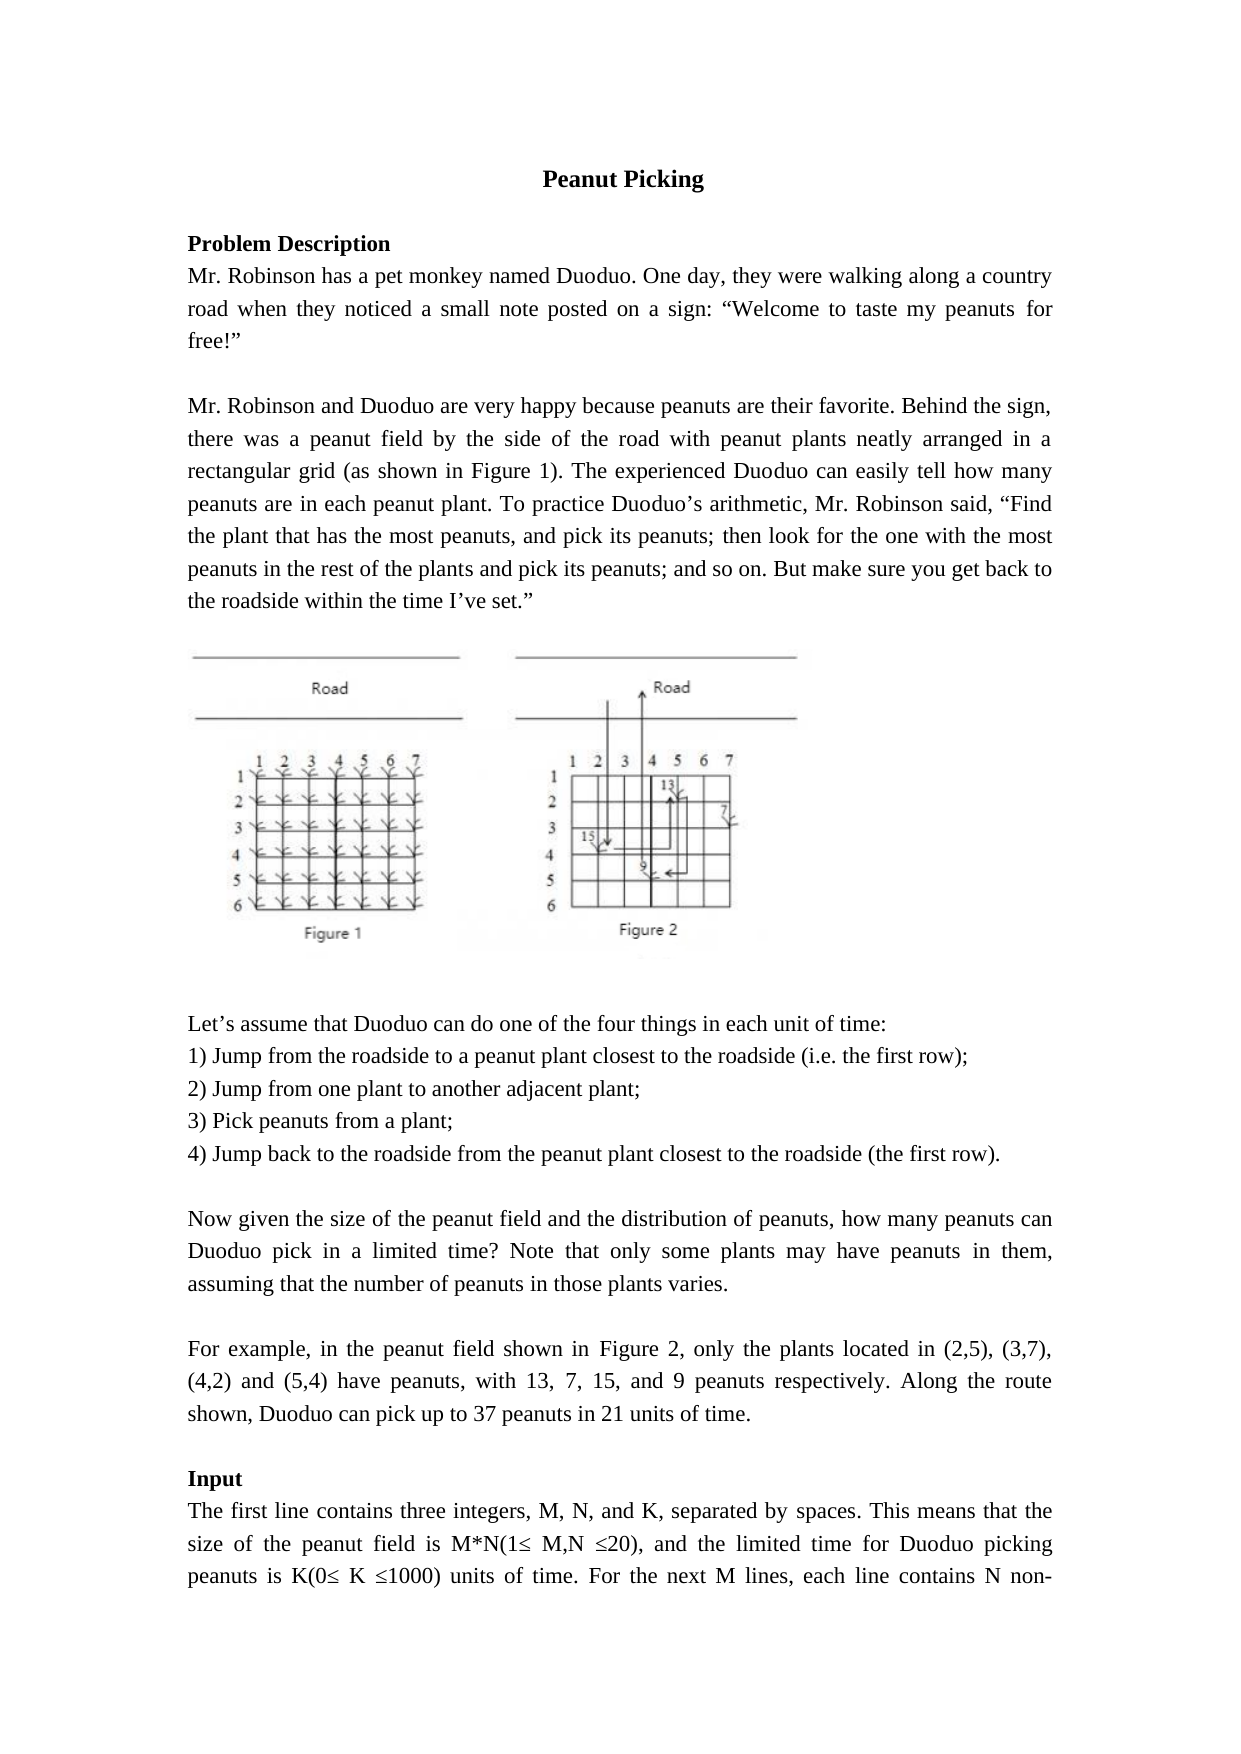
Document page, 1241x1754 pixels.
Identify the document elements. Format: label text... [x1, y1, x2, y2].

text Problem Description [187, 227, 1053, 259]
text 4) Jump back to the roadside from the peanut plant closest to the roadside (the first row). [187, 1137, 1053, 1169]
text Peanut Picking [187, 162, 1053, 194]
text 1) Jump from the roadside to a peanut plant closest to the roadside (i.e. the first row); [187, 1039, 1053, 1072]
text Let’s assume that Duoduo can do one of the four things in each unit of time: [187, 1007, 1053, 1039]
text 2) Jump from one plant to another adjacent plant; [187, 1072, 1053, 1104]
picture [187, 649, 813, 959]
text Now given the size of the peanut field and the distribution of peanuts, how many peanuts can Duoduo pick in a limited time? Note that only some plants may have peanuts in them, assuming that the number of peanuts in those plants varies. [187, 1202, 1053, 1299]
text Input [187, 1462, 1053, 1494]
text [187, 1494, 1053, 1592]
text Mr. Robinson and Duoduo are very happy because peanuts are their favorite. Behind the sign, there was a peanut field by the side of the road with peanut plants neatly arranged in a rectangular grid (as shown in Figure 1). The experienced Duoduo can easily tell how many peanuts are in each peanut plant. To practice Duoduo’s arithmetic, Mr. Robinson said, “Find the plant that has the most peanuts, and pick its peanuts; then look for the one with the most peanuts in the rest of the plants and pick its peanuts; and so on. But make sure you get back to the roadside within the time I’ve set.” [187, 389, 1053, 617]
text For example, in the peanut field shown in Figure 2, only the plants located in (2,5), (3,7), (4,2) and (5,4) have peanuts, with 13, 7, 15, and 9 peanuts respectively. Along the route shown, Duoduo can pick up to 37 peanuts in 21 units of time. [187, 1332, 1053, 1429]
text Mr. Robinson has a pet monkey named Duoduo. One day, they were walking along a country road when they noticed a small note posted on a sign: “Welcome to taste my peanuts for free!” [187, 259, 1053, 357]
text 3) Pick peanuts from a plant; [187, 1104, 1053, 1137]
